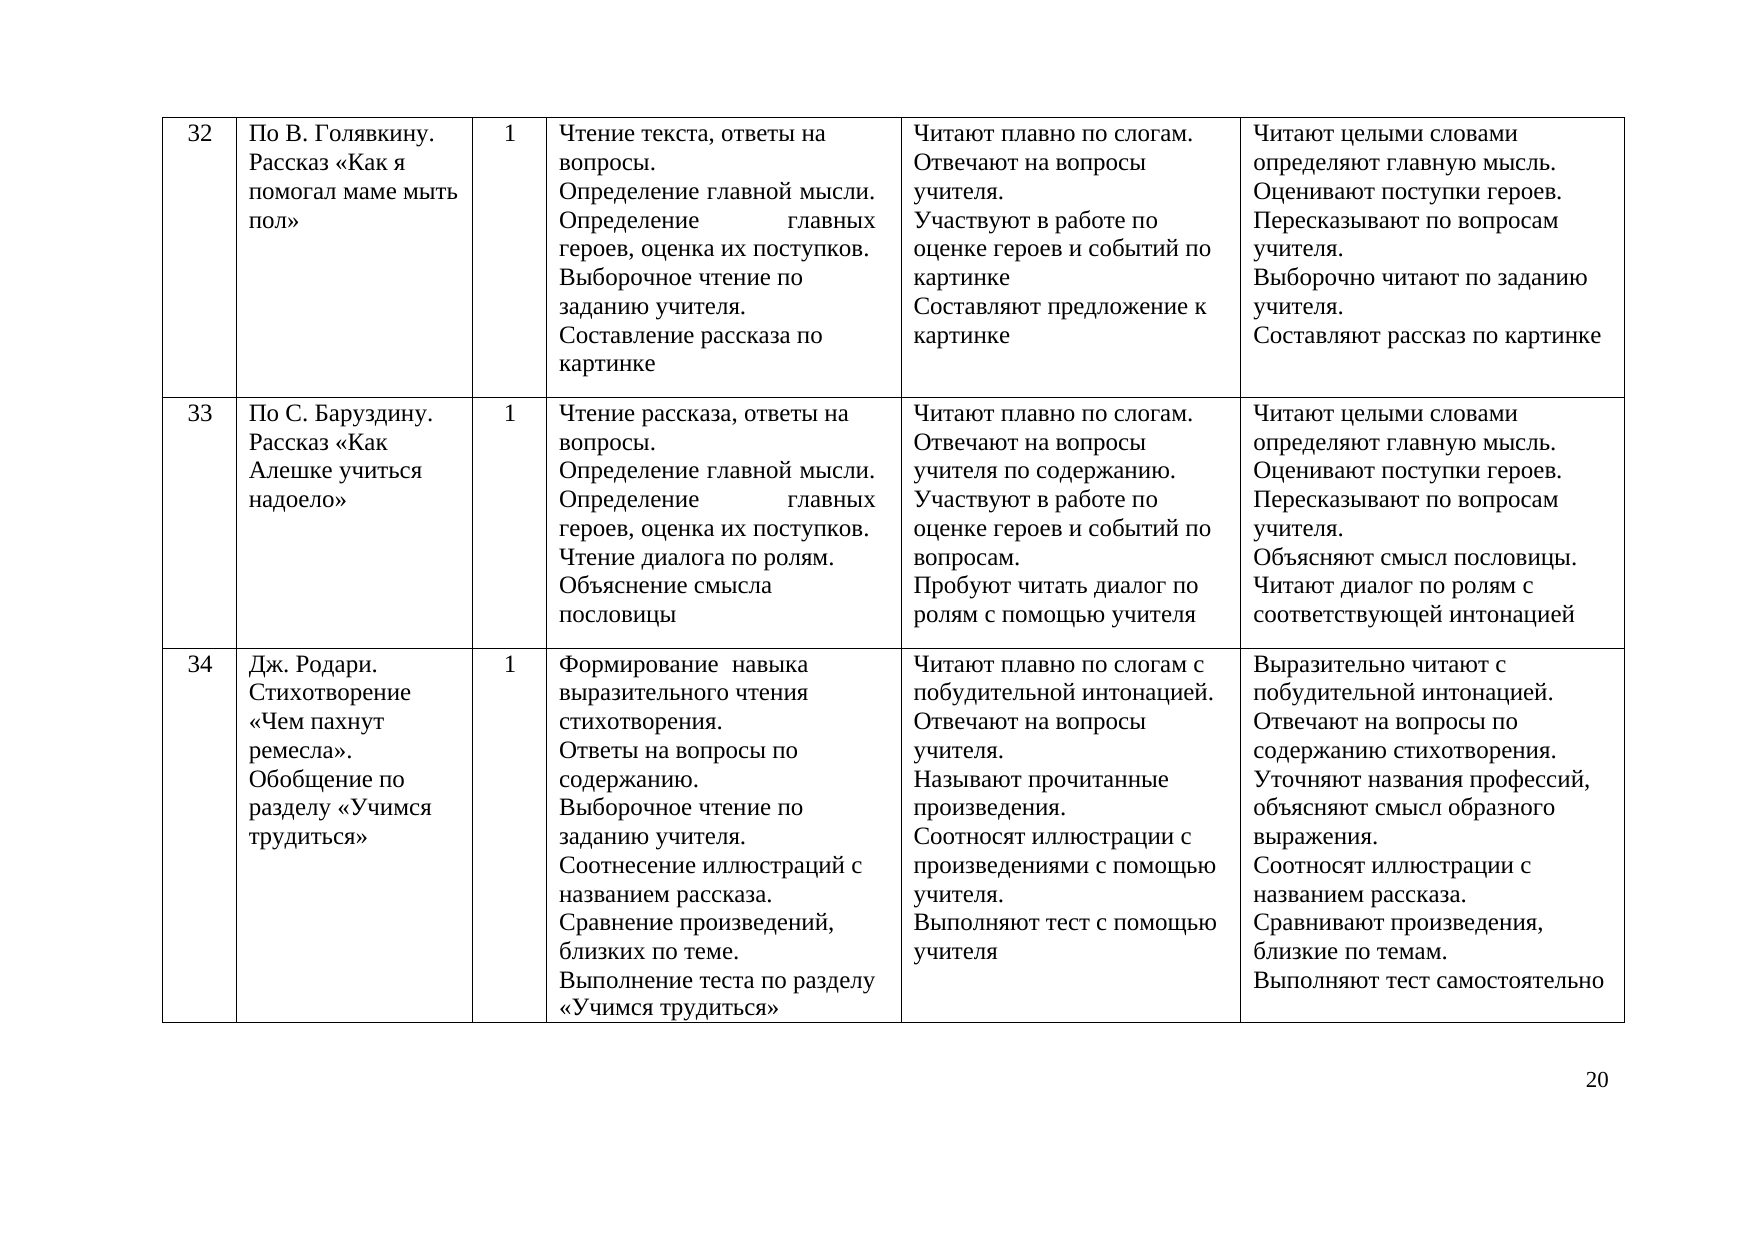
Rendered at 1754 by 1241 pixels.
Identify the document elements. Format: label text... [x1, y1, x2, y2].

table_cell Читают плавно по слогам с побудительной интонацией. Отвечают на вопросы учителя. Называют прочитанные произведения. Соотносят иллюстрации с произведениями с помощью учителя. Выполняют тест с помощью учителя [902, 649, 1240, 1022]
table_cell 1 [473, 398, 546, 648]
table_header Читают плавно по слогам. Отвечают на вопросы учителя. Участвуют в работе по оценке героев и событий по картинке Составляют предложение к картинке [902, 118, 1240, 397]
table_cell 1 [473, 649, 546, 1022]
table_cell 34 [163, 649, 236, 1022]
table_header 1 [473, 118, 546, 397]
table_cell Выразительно читают с побудительной интонацией. Отвечают на вопросы по содержанию стихотворения. Уточняют названия профессий, объясняют смысл образного выражения. Соотносят иллюстрации с названием рассказа. Сравнивают произведения, близкие по темам. Выполняют тест самостоятельно [1241, 649, 1624, 1022]
table_header Читают целыми словами определяют главную мысль. Оценивают поступки героев. Пересказывают по вопросам учителя. Выборочно читают по заданию учителя. Составляют рассказ по картинке [1241, 118, 1624, 397]
table_cell Читают целыми словами определяют главную мысль. Оценивают поступки героев. Пересказывают по вопросам учителя. Объясняют смысл пословицы. Читают диалог по ролям с соответствующей интонацией [1241, 398, 1624, 648]
table_cell Формирование навыка выразительного чтения стихотворения. Ответы на вопросы по содержанию. Выборочное чтение по заданию учителя. Соотнесение иллюстраций с названием рассказа. Сравнение произведений, близких по теме. Выполнение теста по разделу «Учимся трудиться» [547, 649, 901, 1022]
table_header Чтение текста, ответы на вопросы. Определение главной мысли. Определение главных героев, оценка их поступков. Выборочное чтение по заданию учителя. Составление рассказа по картинке [547, 118, 901, 397]
table_cell По С. Баруздину. Рассказ «Как Алешке учиться надоело» [237, 398, 472, 648]
table_cell Дж. Родари. Стихотворение «Чем пахнут ремесла». Обобщение по разделу «Учимся трудиться» [237, 649, 472, 1022]
table_header По В. Голявкину. Рассказ «Как я помогал маме мыть пол» [237, 118, 472, 397]
table_header 32 [163, 118, 236, 397]
table_cell 33 [163, 398, 236, 648]
table_cell Чтение рассказа, ответы на вопросы. Определение главной мысли. Определение главных героев, оценка их поступков. Чтение диалога по ролям. Объяснение смысла пословицы [547, 398, 901, 648]
table_cell Читают плавно по слогам. Отвечают на вопросы учителя по содержанию. Участвуют в работе по оценке героев и событий по вопросам. Пробуют читать диалог по ролям с помощью учителя [902, 398, 1240, 648]
